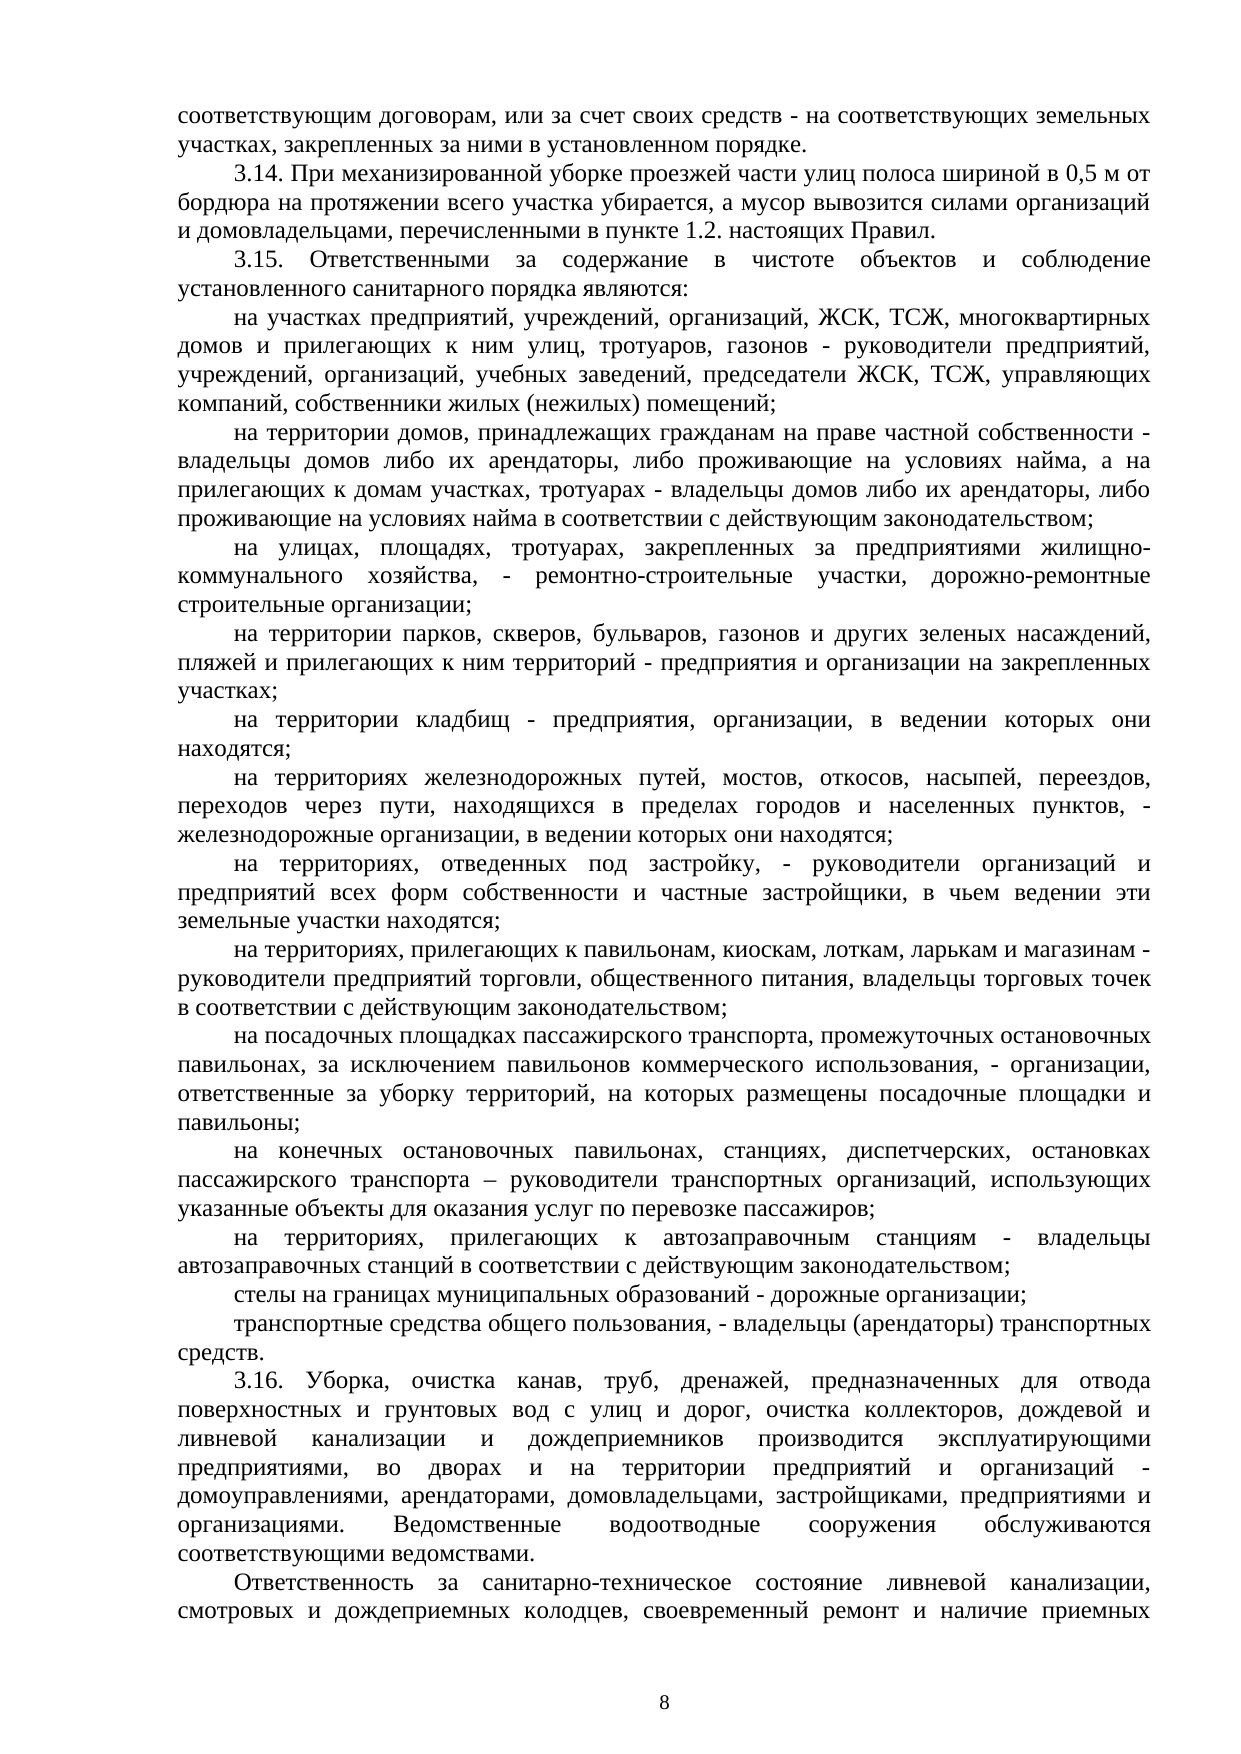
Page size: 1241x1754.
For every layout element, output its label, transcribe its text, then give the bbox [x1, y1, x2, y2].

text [177, 100, 1152, 158]
text на территориях железнодорожных путей, мостов, откосов, насыпей, переездов, переходов через пути, находящихся в пределах городов и населенных пунктов, - железнодорожные организации, в ведении которых они находятся; [177, 762, 1152, 848]
text 3.16. Уборка, очистка канав, труб, дренажей, предназначенных для отвода поверхностных и грунтовых вод с улиц и дорог, очистка коллекторов, дождевой и ливневой канализации и дождеприемников производится эксплуатирующими предприятиями, во дворах и на территории предприятий и организаций - домоуправлениями, арендаторами, домовладельцами, застройщиками, предприятиями и организациями. Ведомственные водоотводные сооружения обслуживаются соответствующими ведомствами. [177, 1365, 1152, 1567]
text на территориях, прилегающих к автозаправочным станциям - владельцы автозаправочных станций в соответствии с действующим законодательством; [177, 1222, 1152, 1279]
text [177, 1567, 1152, 1624]
text стелы на границах муниципальных образований - дорожные организации; [177, 1279, 1152, 1308]
text на улицах, площадях, тротуарах, закрепленных за предприятиями жилищно-коммунального хозяйства, - ремонтно-строительные участки, дорожно-ремонтные строительные организации; [177, 532, 1152, 618]
text на конечных остановочных павильонах, станциях, диспетчерских, остановках пассажирского транспорта – руководители транспортных организаций, использующих указанные объекты для оказания услуг по перевозке пассажиров; [177, 1135, 1152, 1222]
text на территориях, прилегающих к павильонам, киоскам, лоткам, ларькам и магазинам - руководители предприятий торговли, общественного питания, владельцы торговых точек в соответствии с действующим законодательством; [177, 934, 1152, 1020]
text 3.15. Ответственными за содержание в чистоте объектов и соблюдение установленного санитарного порядка являются: [177, 244, 1152, 302]
text на посадочных площадках пассажирского транспорта, промежуточных остановочных павильонах, за исключением павильонов коммерческого использования, - организации, ответственные за уборку территорий, на которых размещены посадочные площадки и павильоны; [177, 1020, 1152, 1135]
text на территории домов, принадлежащих гражданам на праве частной собственности - владельцы домов либо их арендаторы, либо проживающие на условиях найма, а на прилегающих к домам участках, тротуарах - владельцы домов либо их арендаторы, либо проживающие на условиях найма в соответствии с действующим законодательством; [177, 417, 1152, 532]
text на территории парков, скверов, бульваров, газонов и других зеленых насаждений, пляжей и прилегающих к ним территорий - предприятия и организации на закрепленных участках; [177, 618, 1152, 704]
text на территории кладбищ - предприятия, организации, в ведении которых они находятся; [177, 704, 1152, 762]
text на территориях, отведенных под застройку, - руководители организаций и предприятий всех форм собственности и частные застройщики, в чьем ведении эти земельные участки находятся; [177, 848, 1152, 934]
text на участках предприятий, учреждений, организаций, ЖСК, ТСЖ, многоквартирных домов и прилегающих к ним улиц, тротуаров, газонов - руководители предприятий, учреждений, организаций, учебных заведений, председатели ЖСК, ТСЖ, управляющих компаний, собственники жилых (нежилых) помещений; [177, 302, 1152, 417]
text 3.14. При механизированной уборке проезжей части улиц полоса шириной в от бордюра на протяжении всего участка убирается, а мусор вывозится силами организаций и домовладельцами, перечисленными в пункте 1.2. настоящих Правил. [177, 158, 1152, 244]
text транспортные средства общего пользования, - владельцы (арендаторы) транспортных средств. [177, 1308, 1152, 1365]
